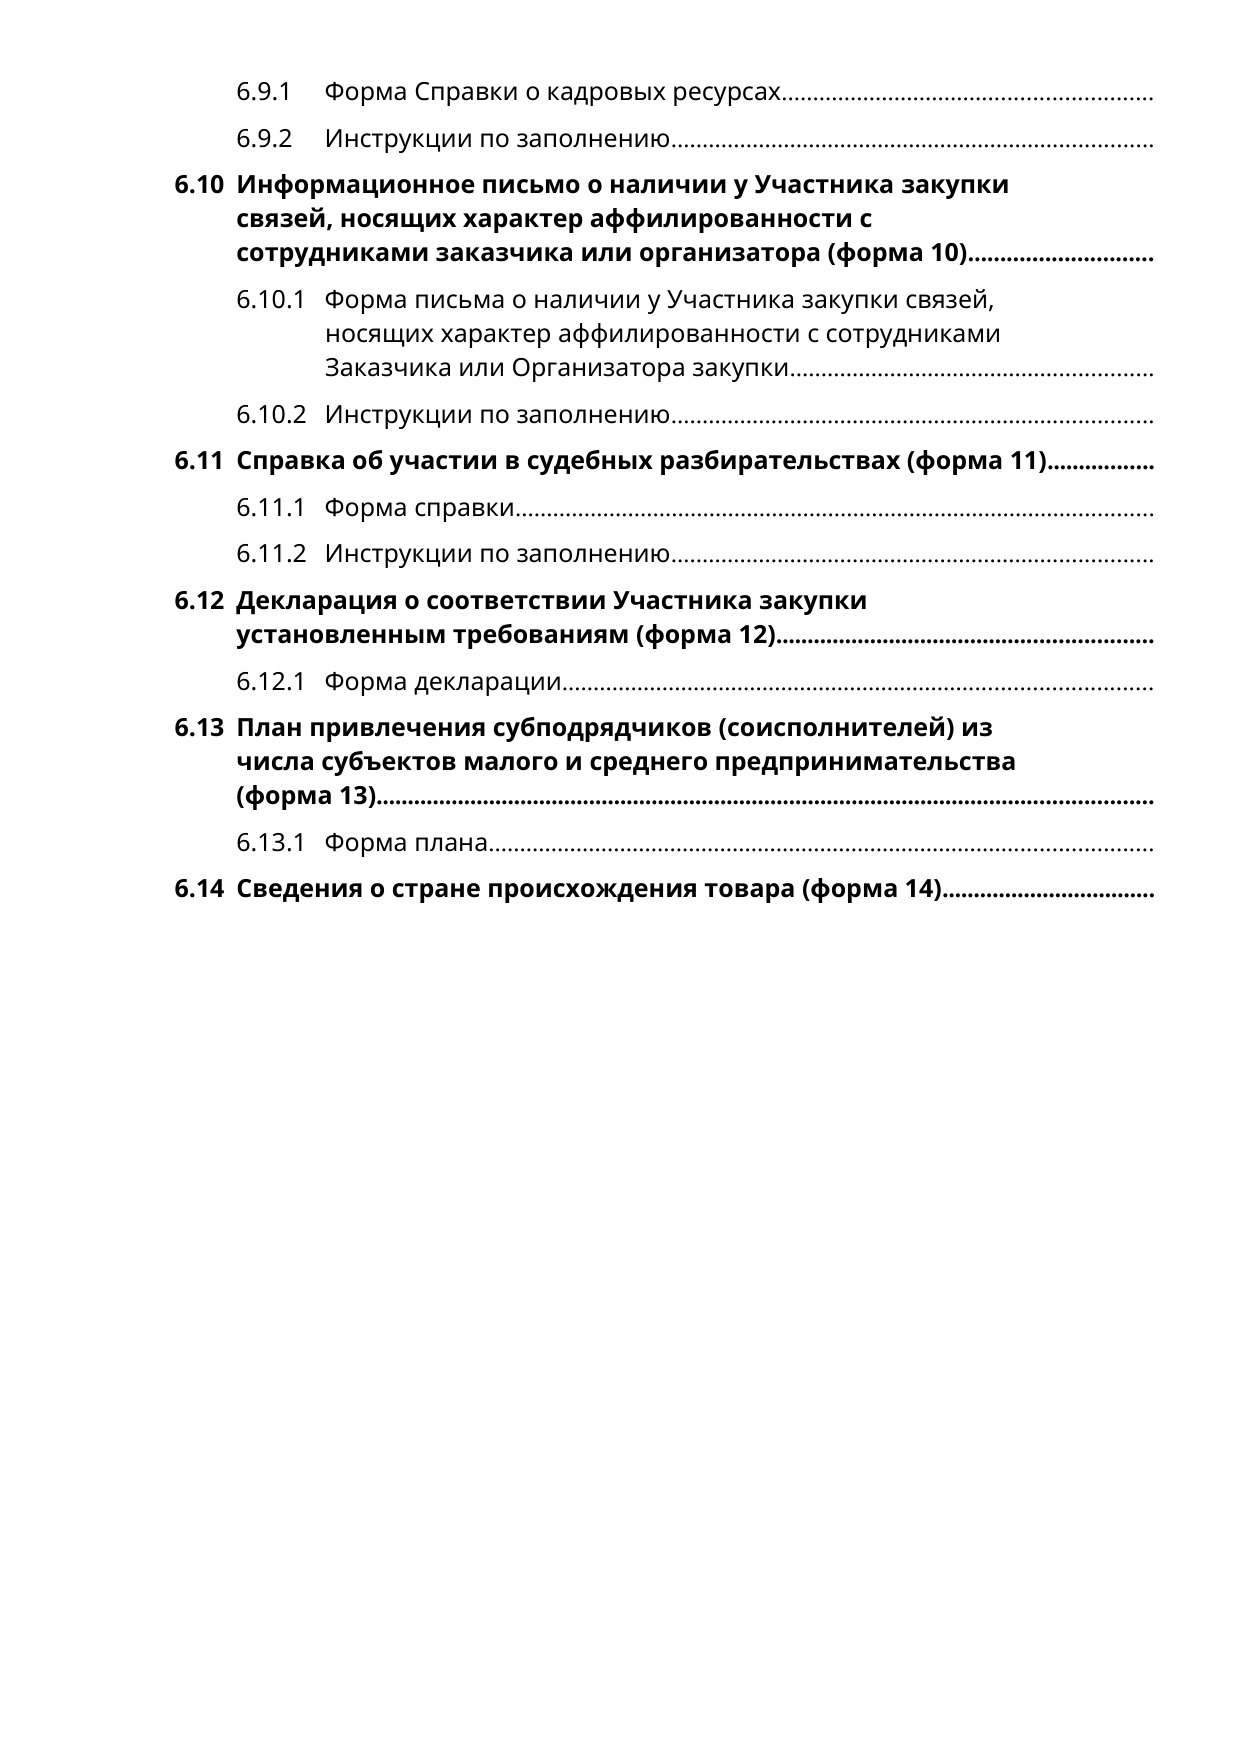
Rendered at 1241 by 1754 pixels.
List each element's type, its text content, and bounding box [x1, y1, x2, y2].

text 6.10 Информационное письмо о наличии у Участника закупки связей, носящих характер аффилированности с сотрудниками заказчика или организатора (форма 10) 53 [174, 167, 1063, 269]
text 6.12.1 Форма декларации 57 [236, 663, 1063, 697]
text 6.10.1 Форма письма о наличии у Участника закупки связей, носящих характер аффилированности с сотрудниками Заказчика или Организатора закупки 53 [236, 282, 1063, 384]
text 6.13.1 Форма плана 59 [236, 824, 1063, 858]
text 6.11 Справка об участии в судебных разбирательствах (форма 11) 55 [174, 443, 1063, 477]
text 6.14 Сведения о стране происхождения товара (форма 14) 61 [174, 871, 1063, 905]
text 6.11.1 Форма справки 55 [236, 489, 1063, 523]
text 6.11.2 Инструкции по заполнению 56 [236, 536, 1063, 570]
text 6.9.1 Форма Справки о кадровых ресурсах 51 [236, 74, 1063, 108]
text 6.12 Декларация о соответствии Участника закупки установленным требованиям (форма 12) 57 [174, 583, 1063, 651]
text 6.9.2 Инструкции по заполнению 52 [236, 120, 1063, 154]
text 6.10.2 Инструкции по заполнению 54 [236, 396, 1063, 430]
text 6.13 План привлечения субподрядчиков (соисполнителей) из числа субъектов малого и среднего предпринимательства (форма 13) 59 [174, 710, 1063, 812]
